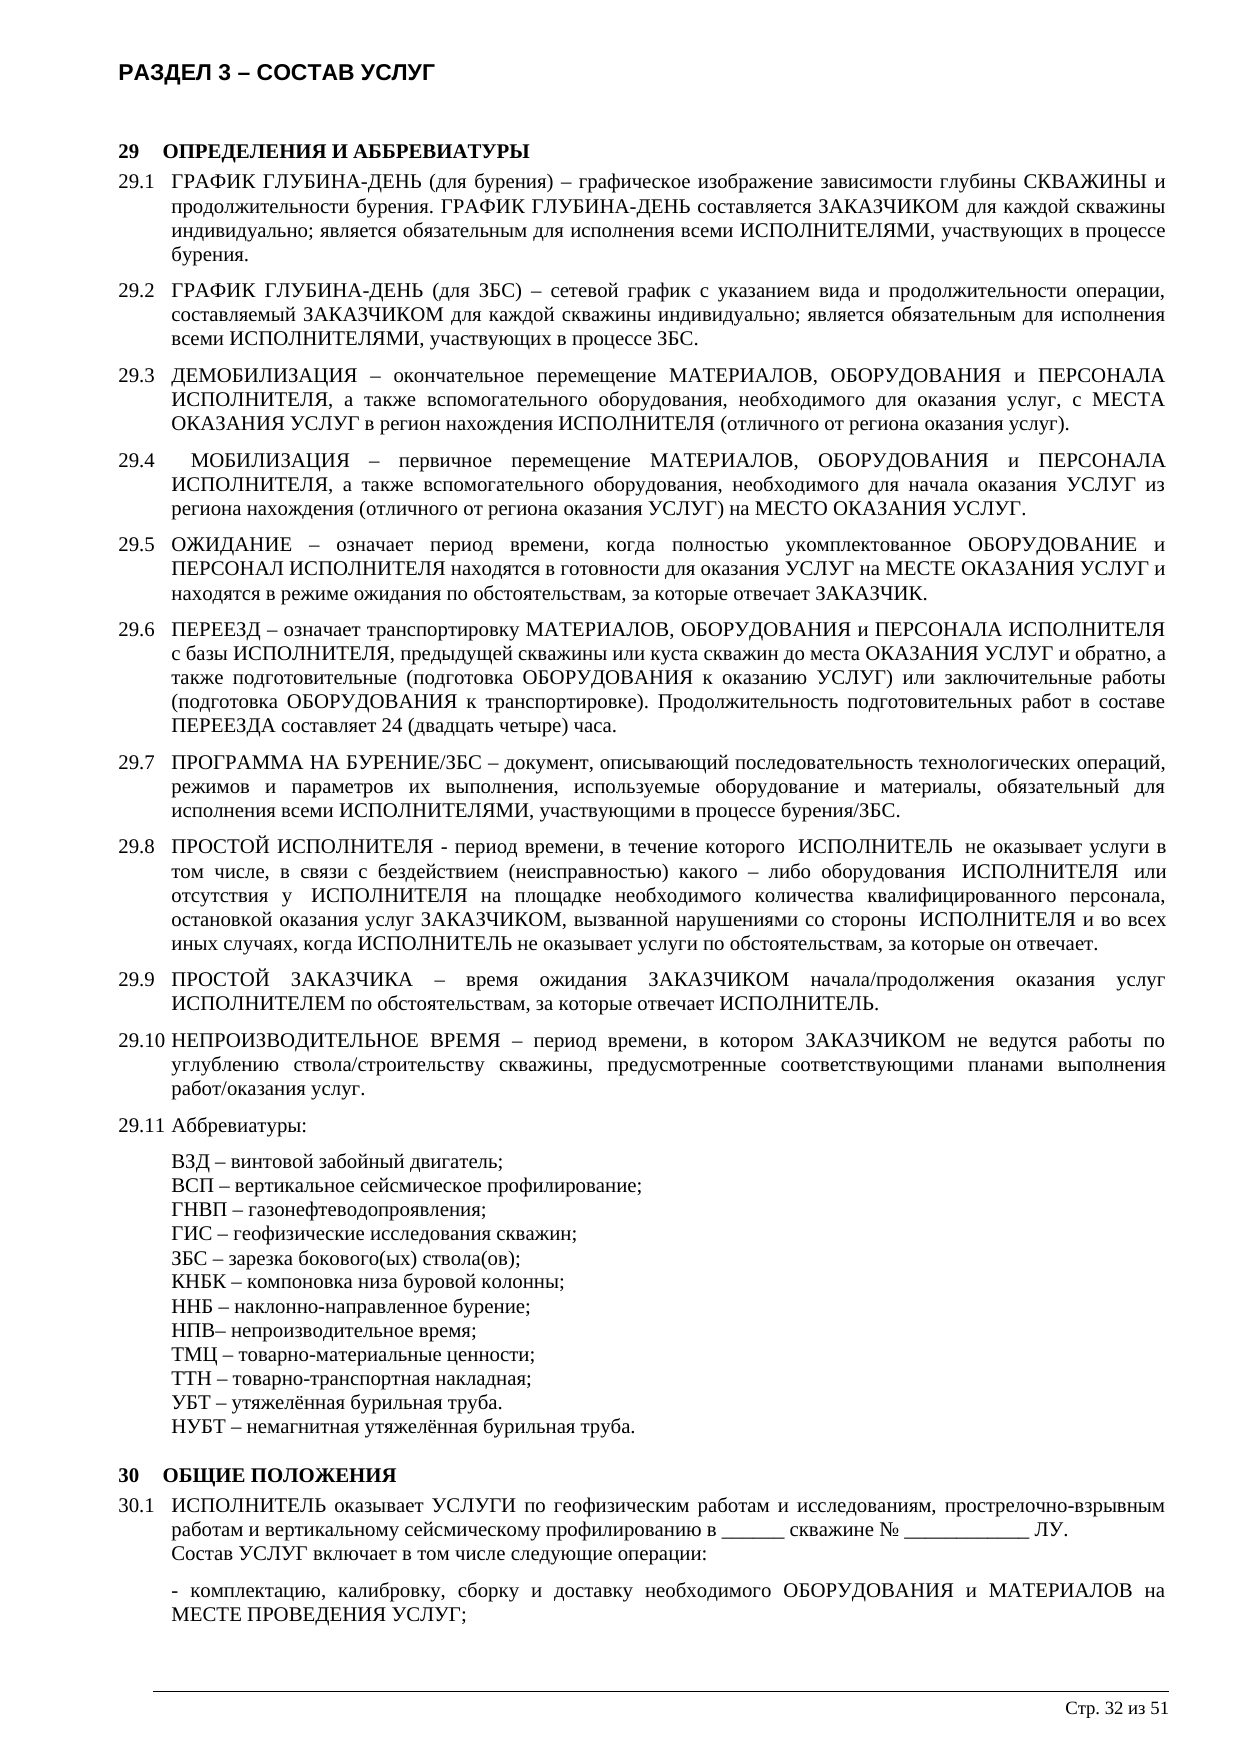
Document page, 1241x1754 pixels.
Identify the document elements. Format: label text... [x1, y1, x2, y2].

text ГИС – геофизические исследования скважин; [171, 1221, 1167, 1245]
subtitle ОБЩИЕ ПОЛОЖЕНИЯ [118, 1463, 1167, 1487]
list МОБИЛИЗАЦИЯ – первичное перемещение МАТЕРИАЛОВ, ОБОРУДОВАНИЯ и ПЕРСОНАЛА ИСПОЛНИТЕЛЯ, а также вспомогательного оборудования, необходимого для начала оказания УСЛУГ из региона нахождения (отличного от региона оказания УСЛУГ) на МЕСТО ОКАЗАНИЯ УСЛУГ. [118, 448, 1167, 520]
subtitle ОПРЕДЕЛЕНИЯ И АББРЕВИАТУРЫ [118, 139, 1167, 163]
text ТМЦ – товарно-материальные ценности; [171, 1342, 1167, 1366]
list ИСПОЛНИТЕЛЬ оказывает УСЛУГИ по геофизическим работам и исследованиям, прострелочно-взрывным работам и вертикальному сейсмическому профилированию в ______ скважине № ____________ ЛУ. [118, 1493, 1167, 1541]
list ПРОСТОЙ ЗАКАЗЧИКА – время ожидания ЗАКАЗЧИКОМ начала/продолжения оказания услуг ИСПОЛНИТЕЛЕМ по обстоятельствам, за которые отвечает ИСПОЛНИТЕЛЬ. [118, 967, 1167, 1015]
text НПВ– непроизводительное время; [171, 1318, 1167, 1342]
list ДЕМОБИЛИЗАЦИЯ – окончательное перемещение МАТЕРИАЛОВ, ОБОРУДОВАНИЯ и ПЕРСОНАЛА ИСПОЛНИТЕЛЯ, а также вспомогательного оборудования, необходимого для оказания услуг, с МЕСТА ОКАЗАНИЯ УСЛУГ в регион нахождения ИСПОЛНИТЕЛЯ (отличного от региона оказания услуг). [118, 363, 1167, 435]
text ЗБС – зарезка бокового(ых) ствола(ов); [171, 1245, 1167, 1269]
text ТТН – товарно-транспортная накладная; [171, 1366, 1167, 1390]
list ПРОСТОЙ ИСПОЛНИТЕЛЯ - период времени, в течение которого ИСПОЛНИТЕЛЬ не оказывает услуги в том числе, в связи с бездействием (неисправностью) какого – либо оборудования ИСПОЛНИТЕЛЯ или отсутствия у ИСПОЛНИТЕЛЯ на площадке необходимого количества квалифицированного персонала, остановкой оказания услуг ЗАКАЗЧИКОМ, вызванной нарушениями со стороны ИСПОЛНИТЕЛЯ и во всех иных случаях, когда ИСПОЛНИТЕЛЬ не оказывает услуги по обстоятельствам, за которые он отвечает. [118, 834, 1167, 955]
text Состав УСЛУГ включает в том числе следующие операции: [171, 1541, 1167, 1565]
list ОЖИДАНИЕ – означает период времени, когда полностью укомплектованное ОБОРУДОВАНИЕ и ПЕРСОНАЛ ИСПОЛНИТЕЛЯ находятся в готовности для оказания УСЛУГ на МЕСТЕ ОКАЗАНИЯ УСЛУГ и находятся в режиме ожидания по обстоятельствам, за которые отвечает ЗАКАЗЧИК. [118, 532, 1167, 604]
text ННБ – наклонно-направленное бурение; [171, 1293, 1167, 1318]
text ГНВП – газонефтеводопроявления; [171, 1197, 1167, 1221]
text ВСП – вертикальное сейсмическое профилирование; [171, 1173, 1167, 1197]
list ПРОГРАММА НА БУРЕНИЕ/ЗБС – документ, описывающий последовательность технологических операций, режимов и параметров их выполнения, используемые оборудование и материалы, обязательный для исполнения всеми ИСПОЛНИТЕЛЯМИ, участвующими в процессе бурения/ЗБС. [118, 750, 1167, 822]
list НЕПРОИЗВОДИТЕЛЬНОЕ ВРЕМЯ – период времени, в котором ЗАКАЗЧИКОМ не ведутся работы по углублению ствола/строительству скважины, предусмотренные соответствующими планами выполнения работ/оказания услуг. [118, 1028, 1167, 1100]
text УБТ – утяжелённая бурильная труба. [171, 1390, 1167, 1414]
list ГРАФИК ГЛУБИНА-ДЕНЬ (для бурения) – графическое изображение зависимости глубины СКВАЖИНЫ и продолжительности бурения. ГРАФИК ГЛУБИНА-ДЕНЬ составляется ЗАКАЗЧИКОМ для каждой скважины индивидуально; является обязательным для исполнения всеми ИСПОЛНИТЕЛЯМИ, участвующих в процессе бурения. [118, 169, 1167, 266]
text НУБТ – немагнитная утяжелённая бурильная труба. [171, 1414, 1167, 1438]
list ГРАФИК ГЛУБИНА-ДЕНЬ (для ЗБС) – сетевой график с указанием вида и продолжительности операции, составляемый ЗАКАЗЧИКОМ для каждой скважины индивидуально; является обязательным для исполнения всеми ИСПОЛНИТЕЛЯМИ, участвующих в процессе ЗБС. [118, 278, 1167, 350]
list ПЕРЕЕЗД – означает транспортировку МАТЕРИАЛОВ, ОБОРУДОВАНИЯ и ПЕРСОНАЛА ИСПОЛНИТЕЛЯ с базы ИСПОЛНИТЕЛЯ, предыдущей скважины или куста скважин до места ОКАЗАНИЯ УСЛУГ и обратно, а также подготовительные (подготовка ОБОРУДОВАНИЯ к оказанию УСЛУГ) или заключительные работы (подготовка ОБОРУДОВАНИЯ к транспортировке). Продолжительность подготовительных работ в составе ПЕРЕЕЗДА составляет 24 (двадцать четыре) часа. [118, 617, 1167, 737]
text ВЗД – винтовой забойный двигатель; [171, 1149, 1167, 1173]
text КНБК – компоновка низа буровой колонны; [171, 1269, 1167, 1293]
list Аббревиатуры: [118, 1113, 1167, 1137]
text - комплектацию, калибровку, сборку и доставку необходимого ОБОРУДОВАНИЯ и МАТЕРИАЛОВ на МЕСТЕ ПРОВЕДЕНИЯ УСЛУГ; [171, 1578, 1167, 1626]
